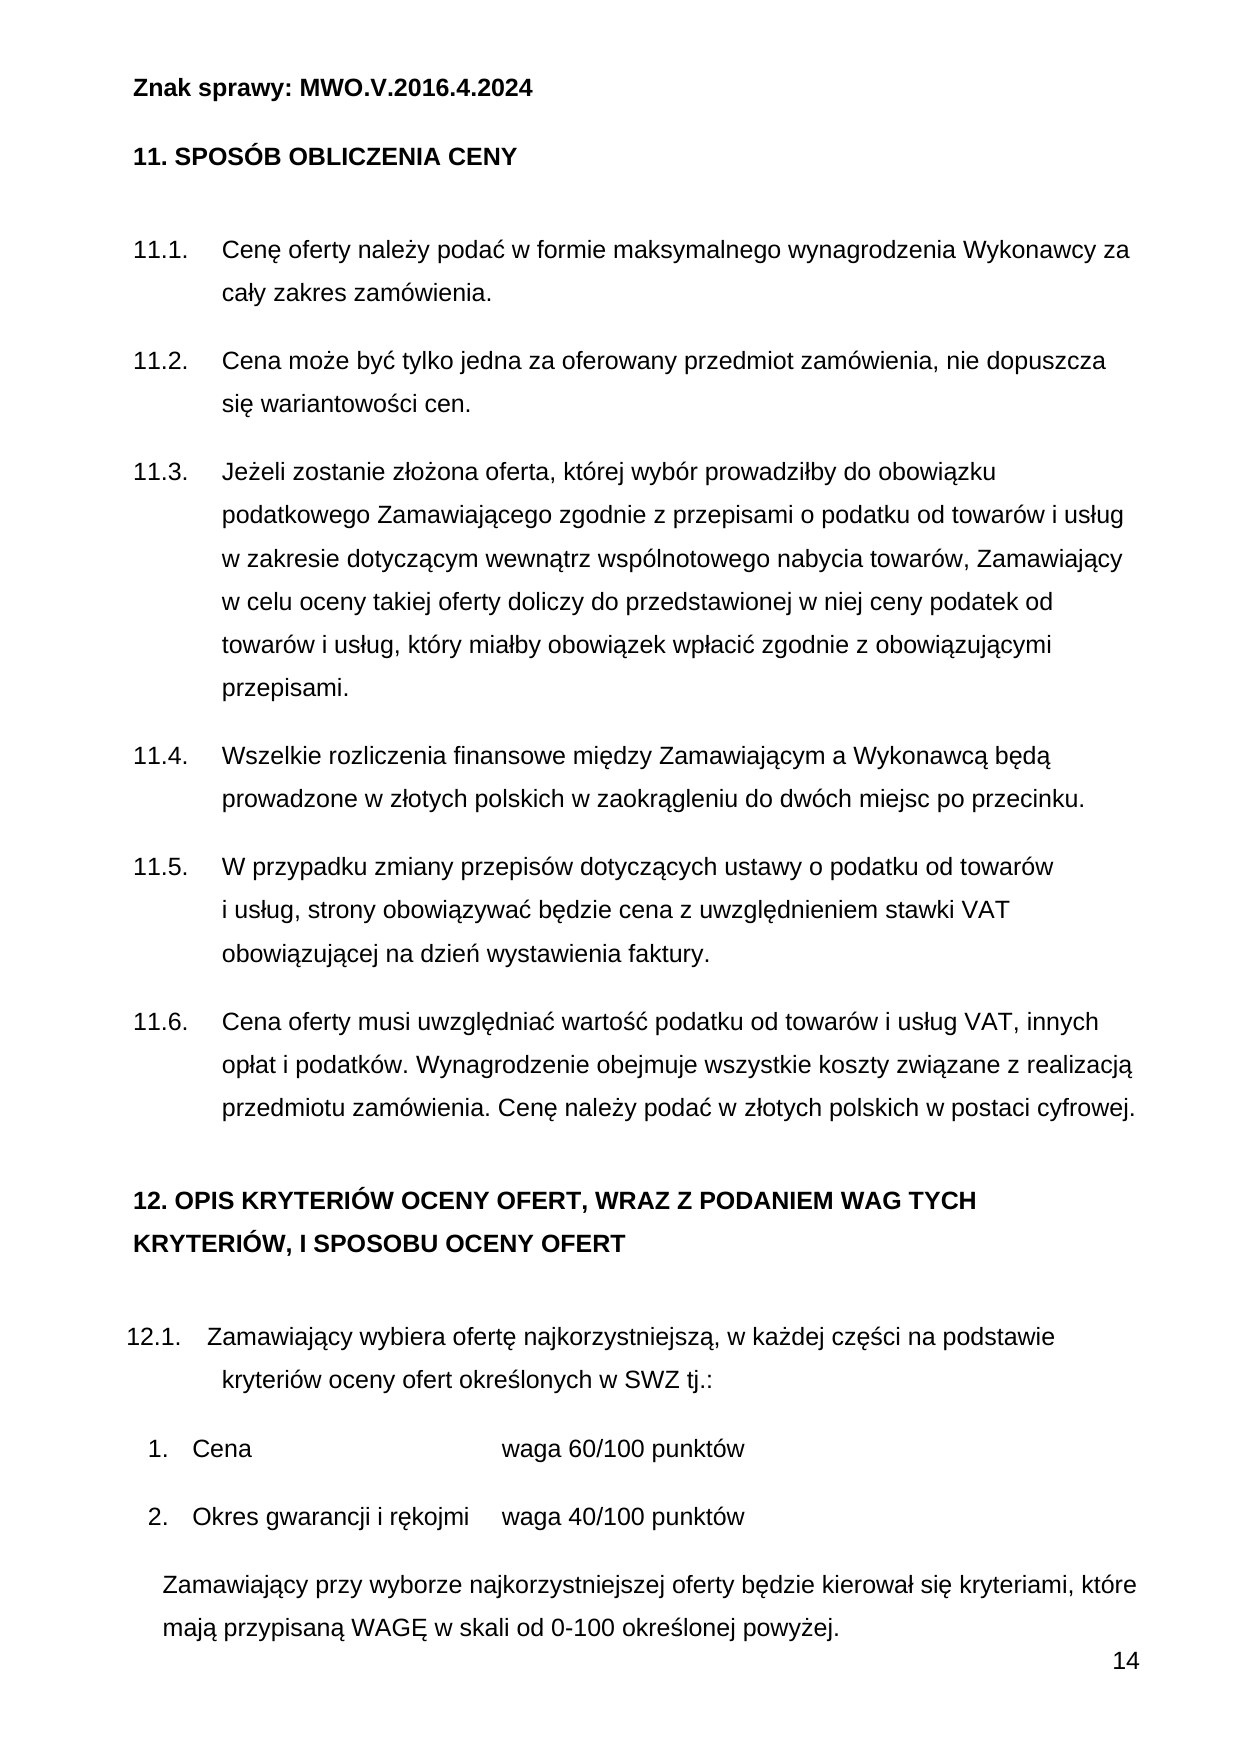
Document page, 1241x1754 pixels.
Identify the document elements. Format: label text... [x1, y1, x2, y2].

list Cena może być tylko jedna za oferowany przedmiot zamówienia, nie dopuszcza się wariantowości cen. [133, 346, 1140, 418]
list Zamawiający wybiera ofertę najkorzystniejszą, w każdej części na podstawie kryteriów oceny ofert określonych w SWZ tj.: [126, 1322, 1140, 1394]
subtitle 11. SPOSÓB OBLICZENIA CENY [133, 142, 1140, 171]
list Jeżeli zostanie złożona oferta, której wybór prowadziłby do obowiązku podatkowego Zamawiającego zgodnie z przepisami o podatku od towarów i usług w zakresie dotyczącym wewnątrz wspólnotowego nabycia towarów, Zamawiający w celu oceny takiej oferty doliczy do przedstawionej w niej ceny podatek od towarów i usług, który miałby obowiązek wpłacić zgodnie z obowiązującymi przepisami. [133, 457, 1140, 702]
list Cenę oferty należy podać w formie maksymalnego wynagrodzenia Wykonawcy za cały zakres zamówienia. [133, 235, 1140, 307]
list Cena oferty musi uwzględniać wartość podatku od towarów i usług VAT, innych opłat i podatków. Wynagrodzenie obejmuje wszystkie koszty związane z realizacją przedmiotu zamówienia. Cenę należy podać w złotych polskich w postaci cyfrowej. [133, 1007, 1140, 1122]
text 12. OPIS KRYTERIÓW OCENY OFERT, WRAZ Z PODANIEM WAG TYCH KRYTERIÓW, I SPOSOBU OCENY OFERT [133, 1186, 1140, 1258]
list Okres gwarancji i rękojmi waga 40/100 punktów [148, 1502, 1140, 1531]
list W przypadku zmiany przepisów dotyczących ustawy o podatku od towarów i usług, strony obowiązywać będzie cena z uwzględnieniem stawki VAT obowiązującej na dzień wystawienia faktury. [133, 852, 1140, 967]
list Cena waga 60/100 punktów [148, 1434, 1140, 1462]
list Wszelkie rozliczenia finansowe między Zamawiającym a Wykonawcą będą prowadzone w złotych polskich w zaokrągleniu do dwóch miejsc po przecinku. [133, 741, 1140, 813]
text Zamawiający przy wyborze najkorzystniejszej oferty będzie kierował się kryteriami, które mają przypisaną WAGĘ w skali od 0-100 określonej powyżej. [162, 1570, 1140, 1642]
